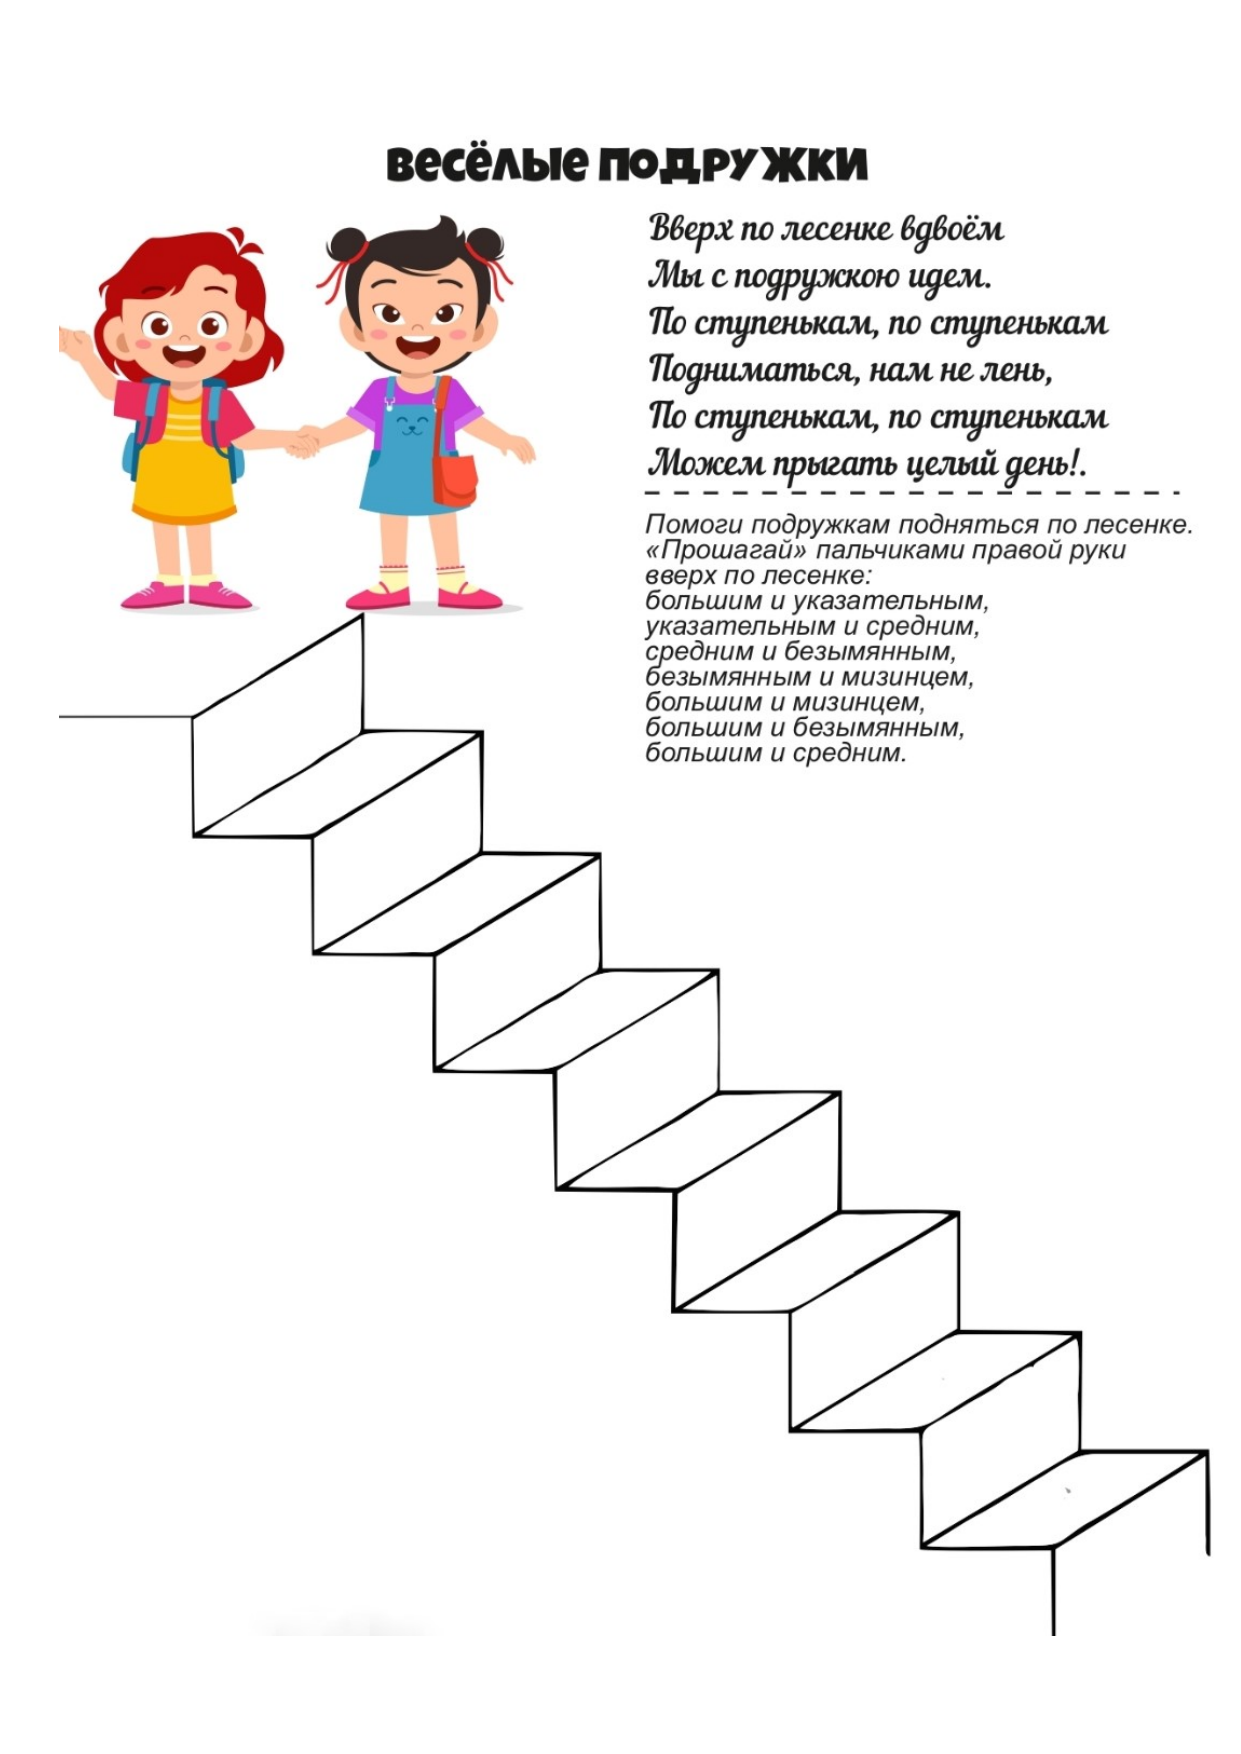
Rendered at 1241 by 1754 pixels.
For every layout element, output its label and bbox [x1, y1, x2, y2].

picture [59, 118, 1215, 1636]
